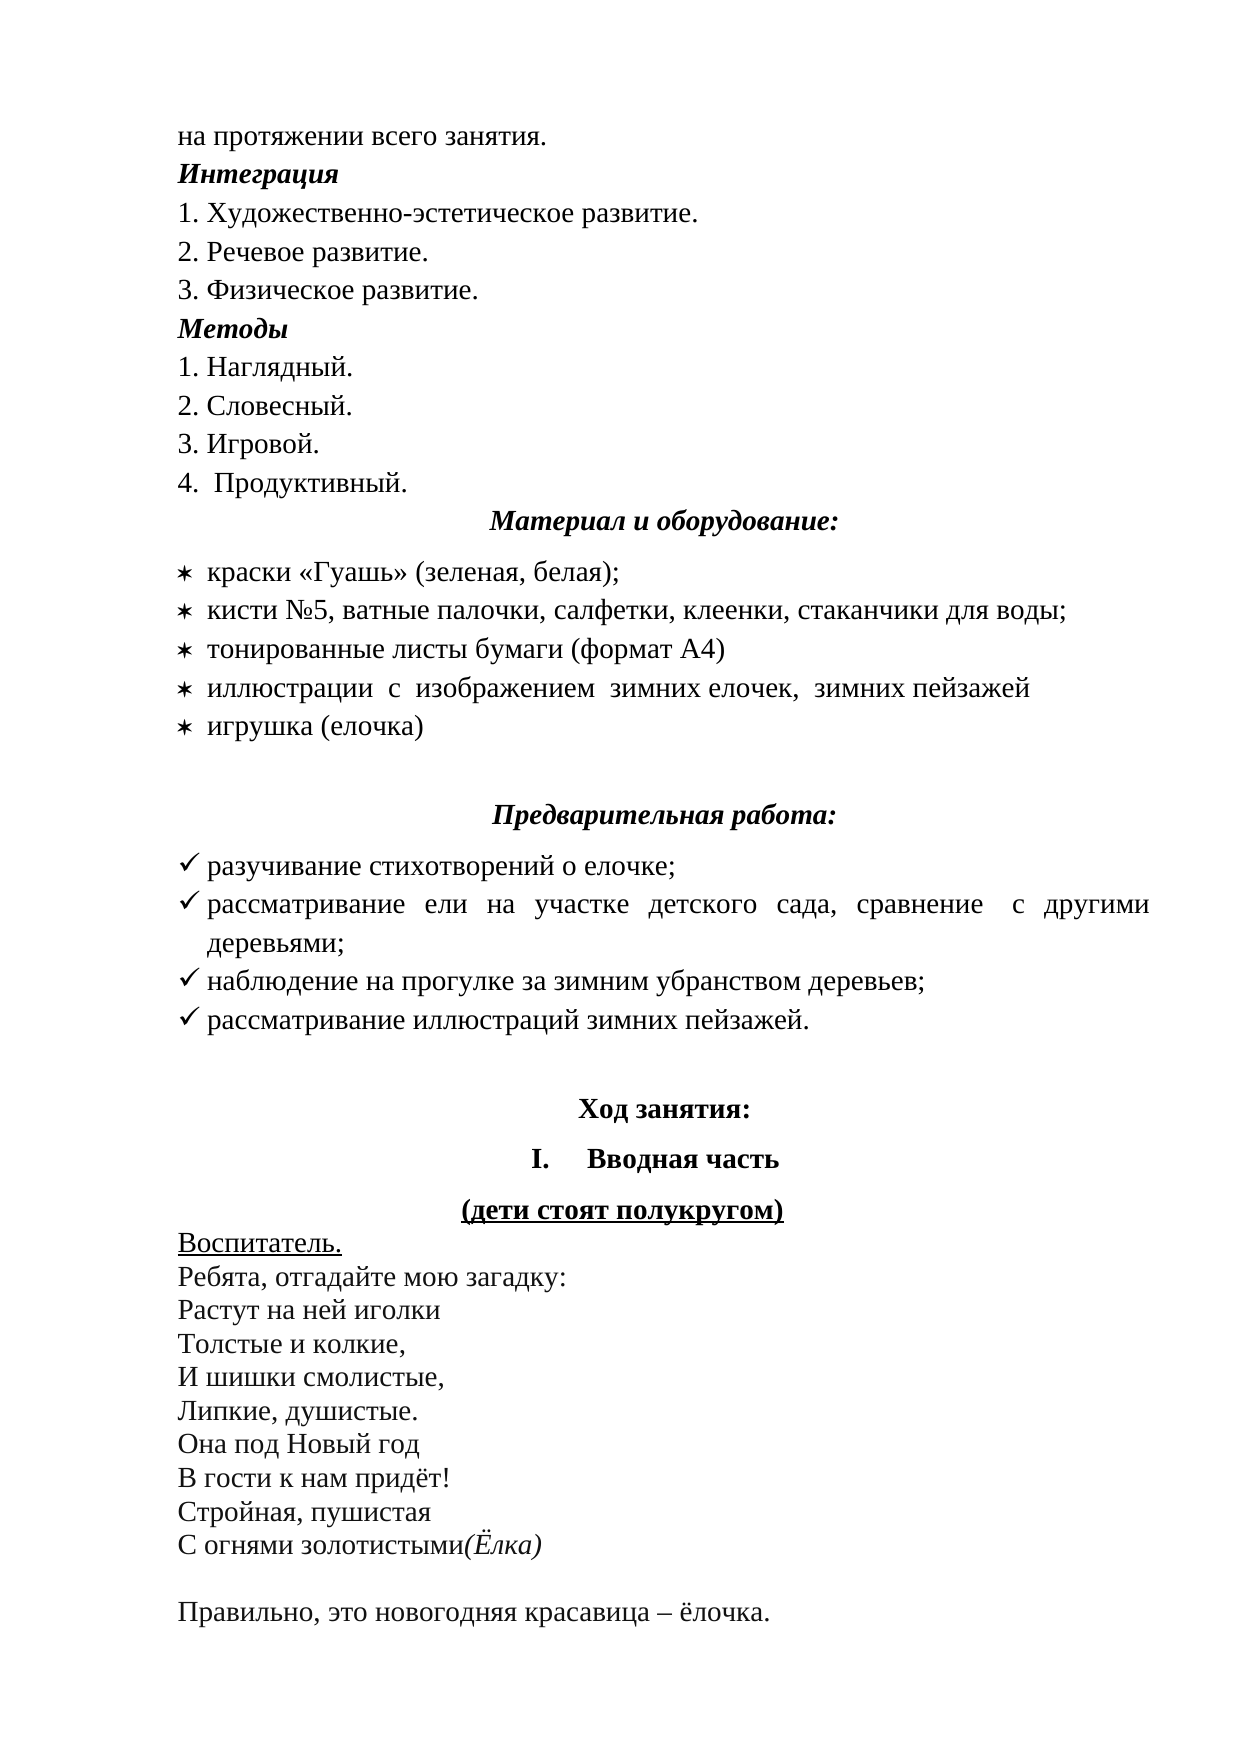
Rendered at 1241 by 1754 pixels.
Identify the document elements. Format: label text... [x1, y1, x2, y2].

list краски «Гуашь» (зеленая, белая); [177, 554, 1152, 587]
list разучивание стихотворений о елочке; [177, 848, 1152, 881]
text 2. Словесный. [177, 388, 1152, 421]
list кисти №5, ватные палочки, салфетки, клеенки, стаканчики для воды; [177, 592, 1152, 626]
text Методы [177, 311, 1152, 344]
list рассматривание ели на участке детского сада, сравнение с другими деревьями; [177, 886, 1152, 958]
list наблюдение на прогулке за зимним убранством деревьев; [177, 963, 1152, 997]
list рассматривание иллюстраций зимних пейзажей. [177, 1002, 1152, 1036]
text И шишки смолистые, [177, 1359, 1152, 1393]
list игрушка (елочка) [177, 708, 1152, 742]
text Воспитатель. [177, 1225, 1152, 1259]
list иллюстрации с изображением зимних елочек, зимних пейзажей [177, 670, 1152, 703]
text 3. Физическое развитие. [177, 272, 1152, 306]
text 1. Художественно-эстетическое развитие. [177, 195, 1152, 229]
text С огнями золотистыми(Ёлка) [177, 1527, 1152, 1561]
text Липкие, душистые. [177, 1393, 1152, 1427]
text Предварительная работа: [177, 797, 1152, 831]
text Толстые и колкие, [177, 1326, 1152, 1359]
text Она под Новый год [177, 1427, 1152, 1460]
list Вводная часть [177, 1141, 1152, 1175]
text (дети стоят полукругом) [177, 1192, 1152, 1225]
text Ход занятия: [177, 1091, 1152, 1125]
text Интеграция [177, 157, 1152, 190]
text Растут на ней иголки [177, 1292, 1152, 1326]
text на протяжении всего занятия. [177, 118, 1152, 152]
text 4. Продуктивный. [177, 465, 1152, 498]
text 3. Игровой. [177, 426, 1152, 460]
text Стройная, пушистая [177, 1494, 1152, 1527]
text Ребята, отгадайте мою загадку: [177, 1259, 1152, 1292]
list тонированные листы бумаги (формат А4) [177, 631, 1152, 665]
text 1. Наглядный. [177, 349, 1152, 383]
text 2. Речевое развитие. [177, 234, 1152, 267]
text Правильно, это новогодняя красавица – ёлочка. [177, 1594, 1152, 1628]
text Материал и оборудование: [177, 503, 1152, 537]
text В гости к нам придёт! [177, 1460, 1152, 1494]
